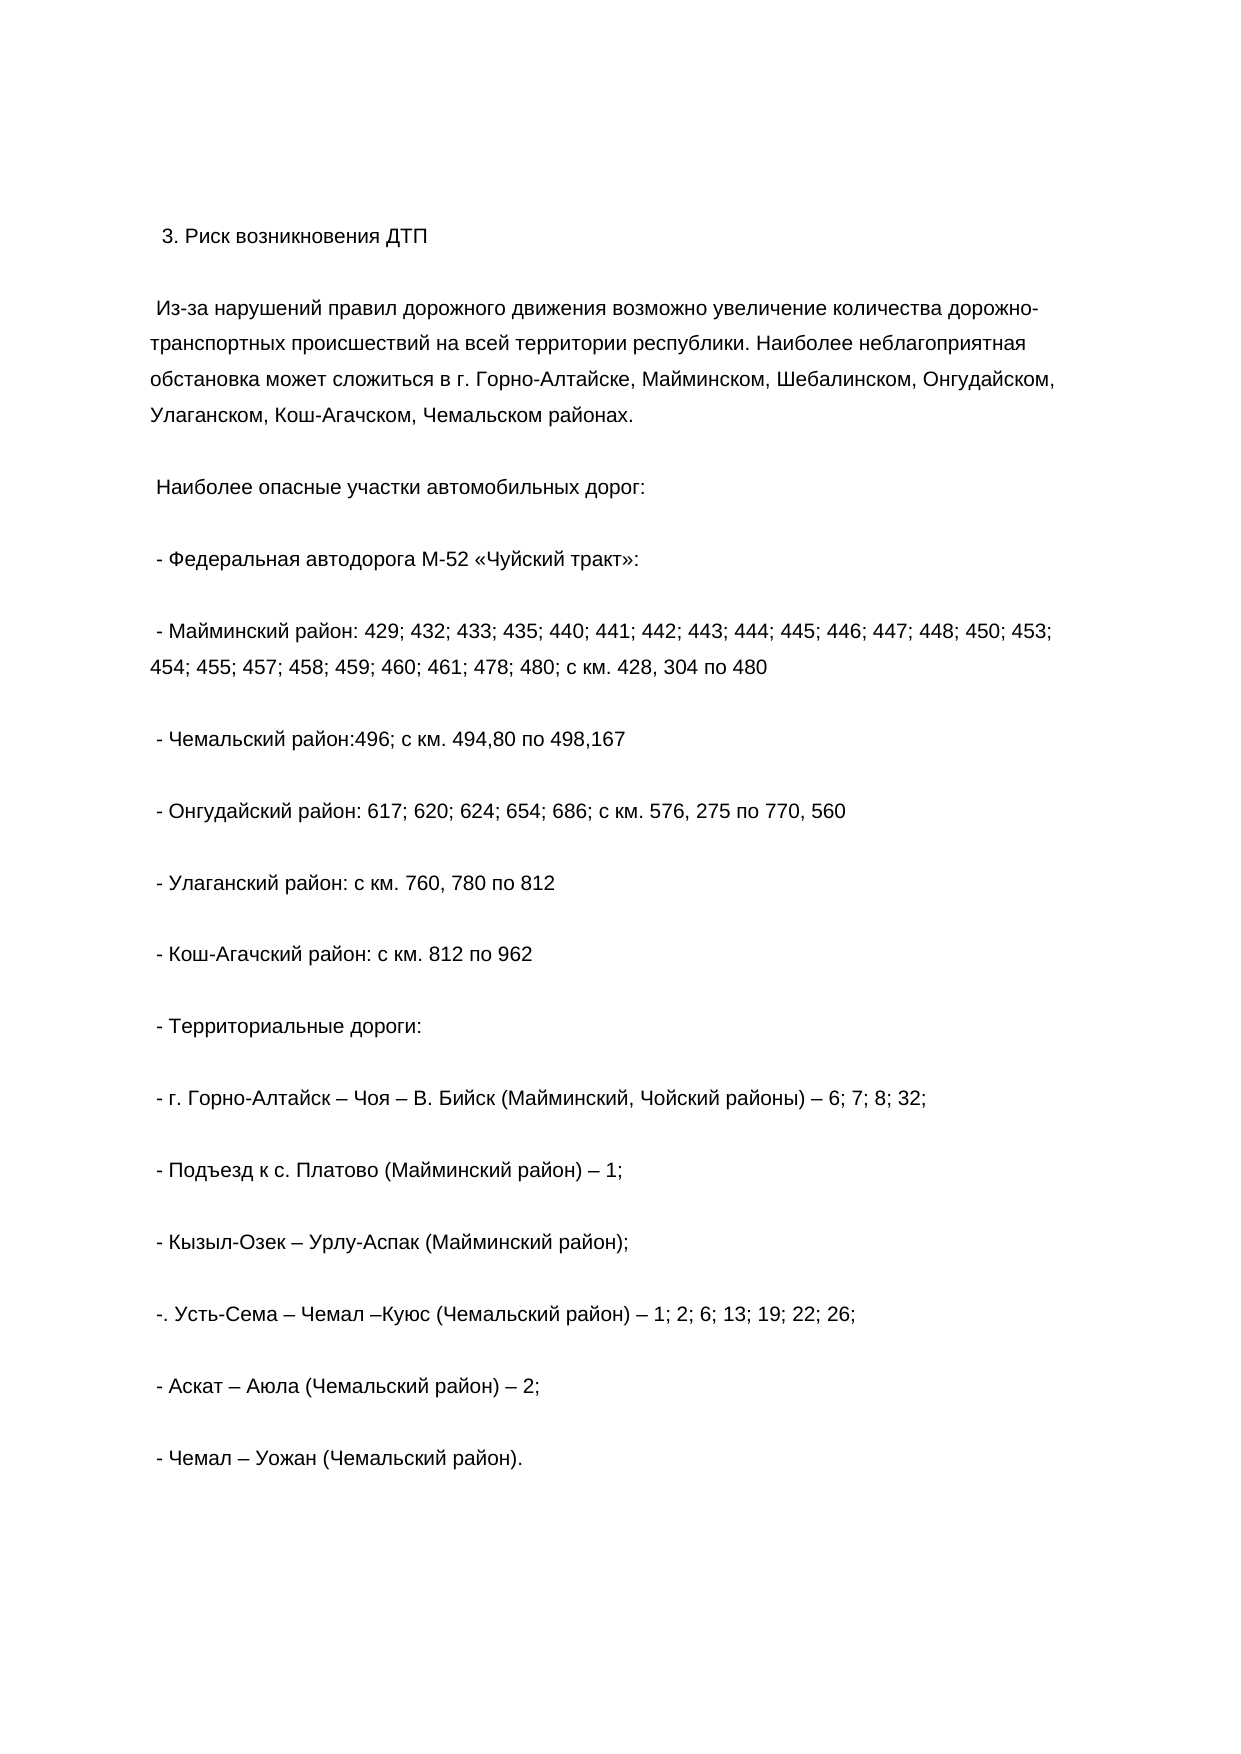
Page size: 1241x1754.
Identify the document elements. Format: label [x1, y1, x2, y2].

table_cell [140, 150, 1078, 1577]
